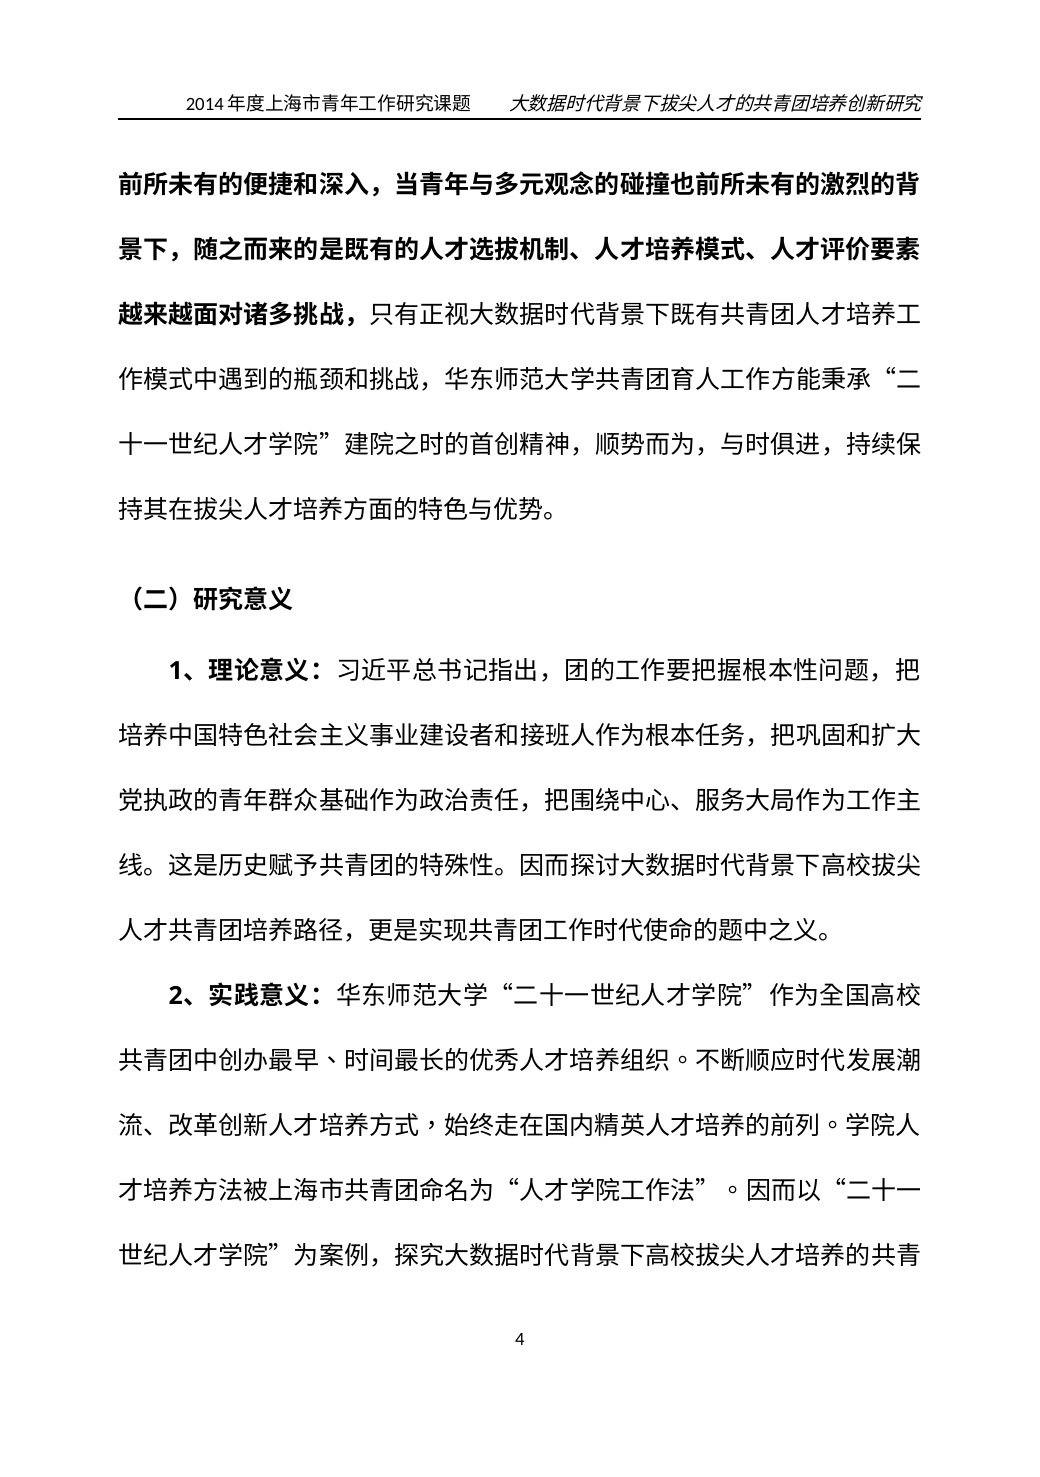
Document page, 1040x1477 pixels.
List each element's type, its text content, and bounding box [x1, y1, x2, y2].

text 1、理论意义：习近平总书记指出，团的工作要把握根本性问题，把培养中国特色社会主义事业建设者和接班人作为根本任务，把巩固和扩大党执政的青年群众基础作为政治责任，把围绕中心、服务大局作为工作主线。这是历史赋予共青团的特殊性。因而探讨大数据时代背景下高校拔尖人才共青团培养路径，更是实现共青团工作时代使命的题中之义。 [118, 636, 921, 961]
title （二）研究意义 [118, 565, 921, 630]
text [118, 150, 921, 540]
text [118, 961, 921, 1286]
